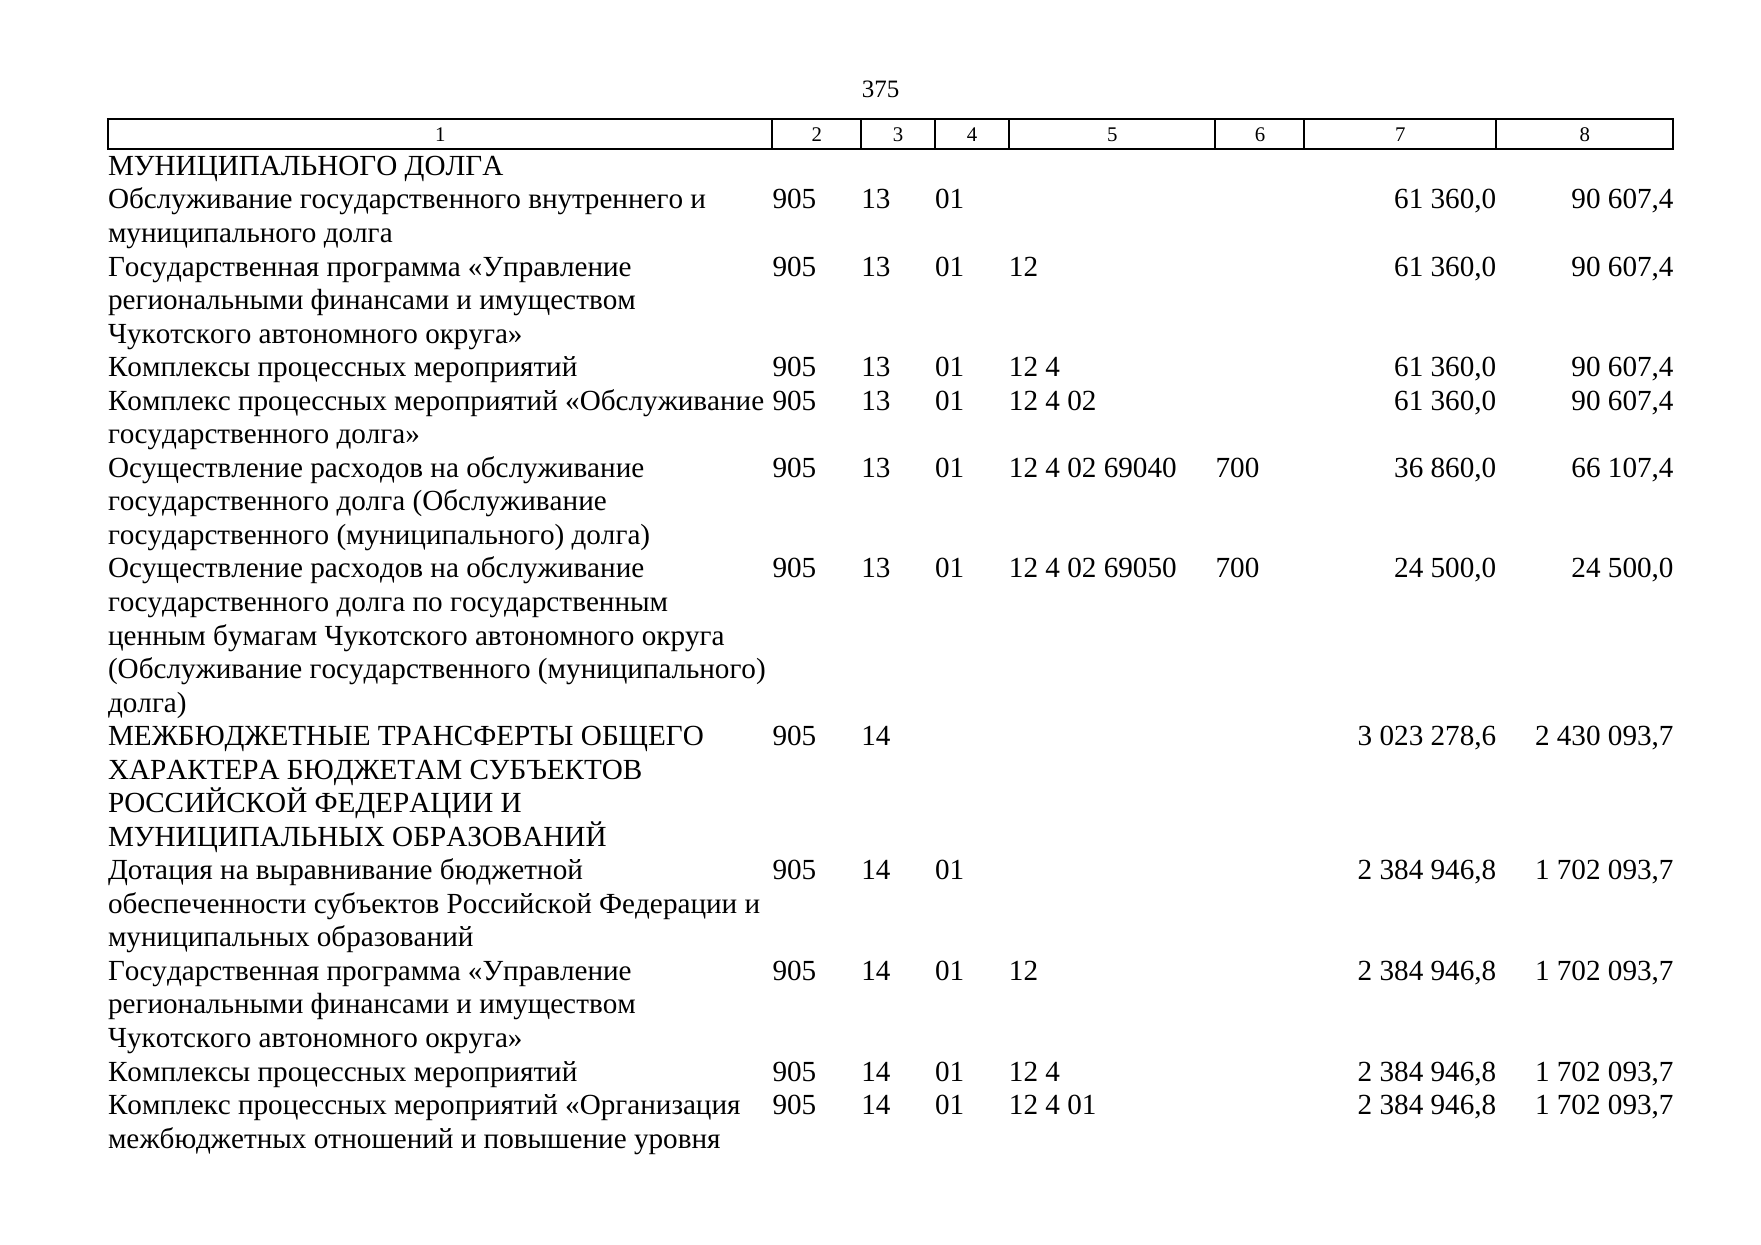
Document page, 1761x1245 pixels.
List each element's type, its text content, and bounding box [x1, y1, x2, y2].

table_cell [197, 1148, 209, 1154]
table_header 5 [1010, 120, 1214, 148]
table_header 7 [1305, 120, 1495, 148]
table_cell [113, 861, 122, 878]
table_header 4 [936, 120, 1008, 148]
table_header 6 [1216, 120, 1303, 148]
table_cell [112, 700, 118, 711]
table_header 8 [1497, 120, 1672, 148]
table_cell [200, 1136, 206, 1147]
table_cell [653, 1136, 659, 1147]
table_header 3 [862, 120, 934, 148]
table_header 1 [109, 120, 771, 148]
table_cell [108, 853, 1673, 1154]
table_header 2 [773, 120, 860, 148]
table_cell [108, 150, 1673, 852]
